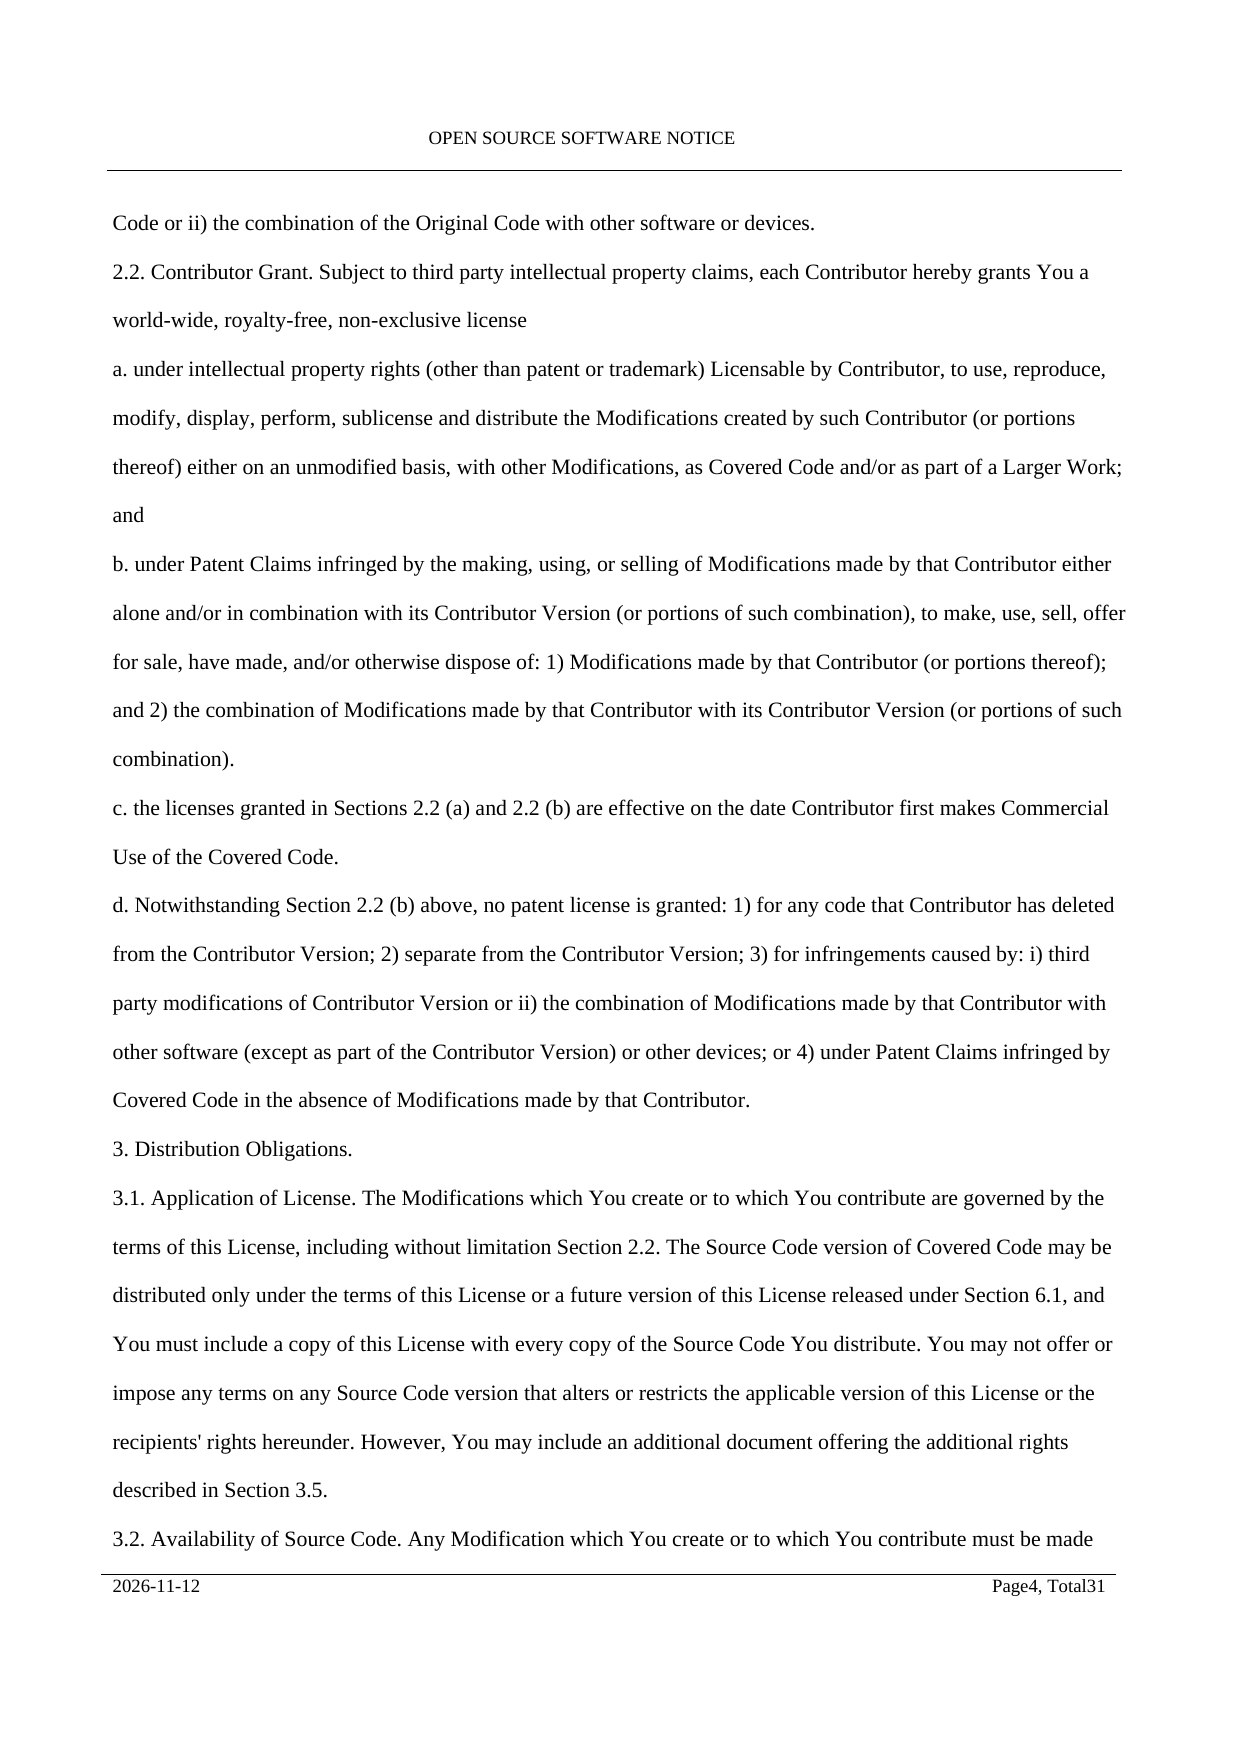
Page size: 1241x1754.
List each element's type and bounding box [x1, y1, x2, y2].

text [112, 206, 1128, 1555]
